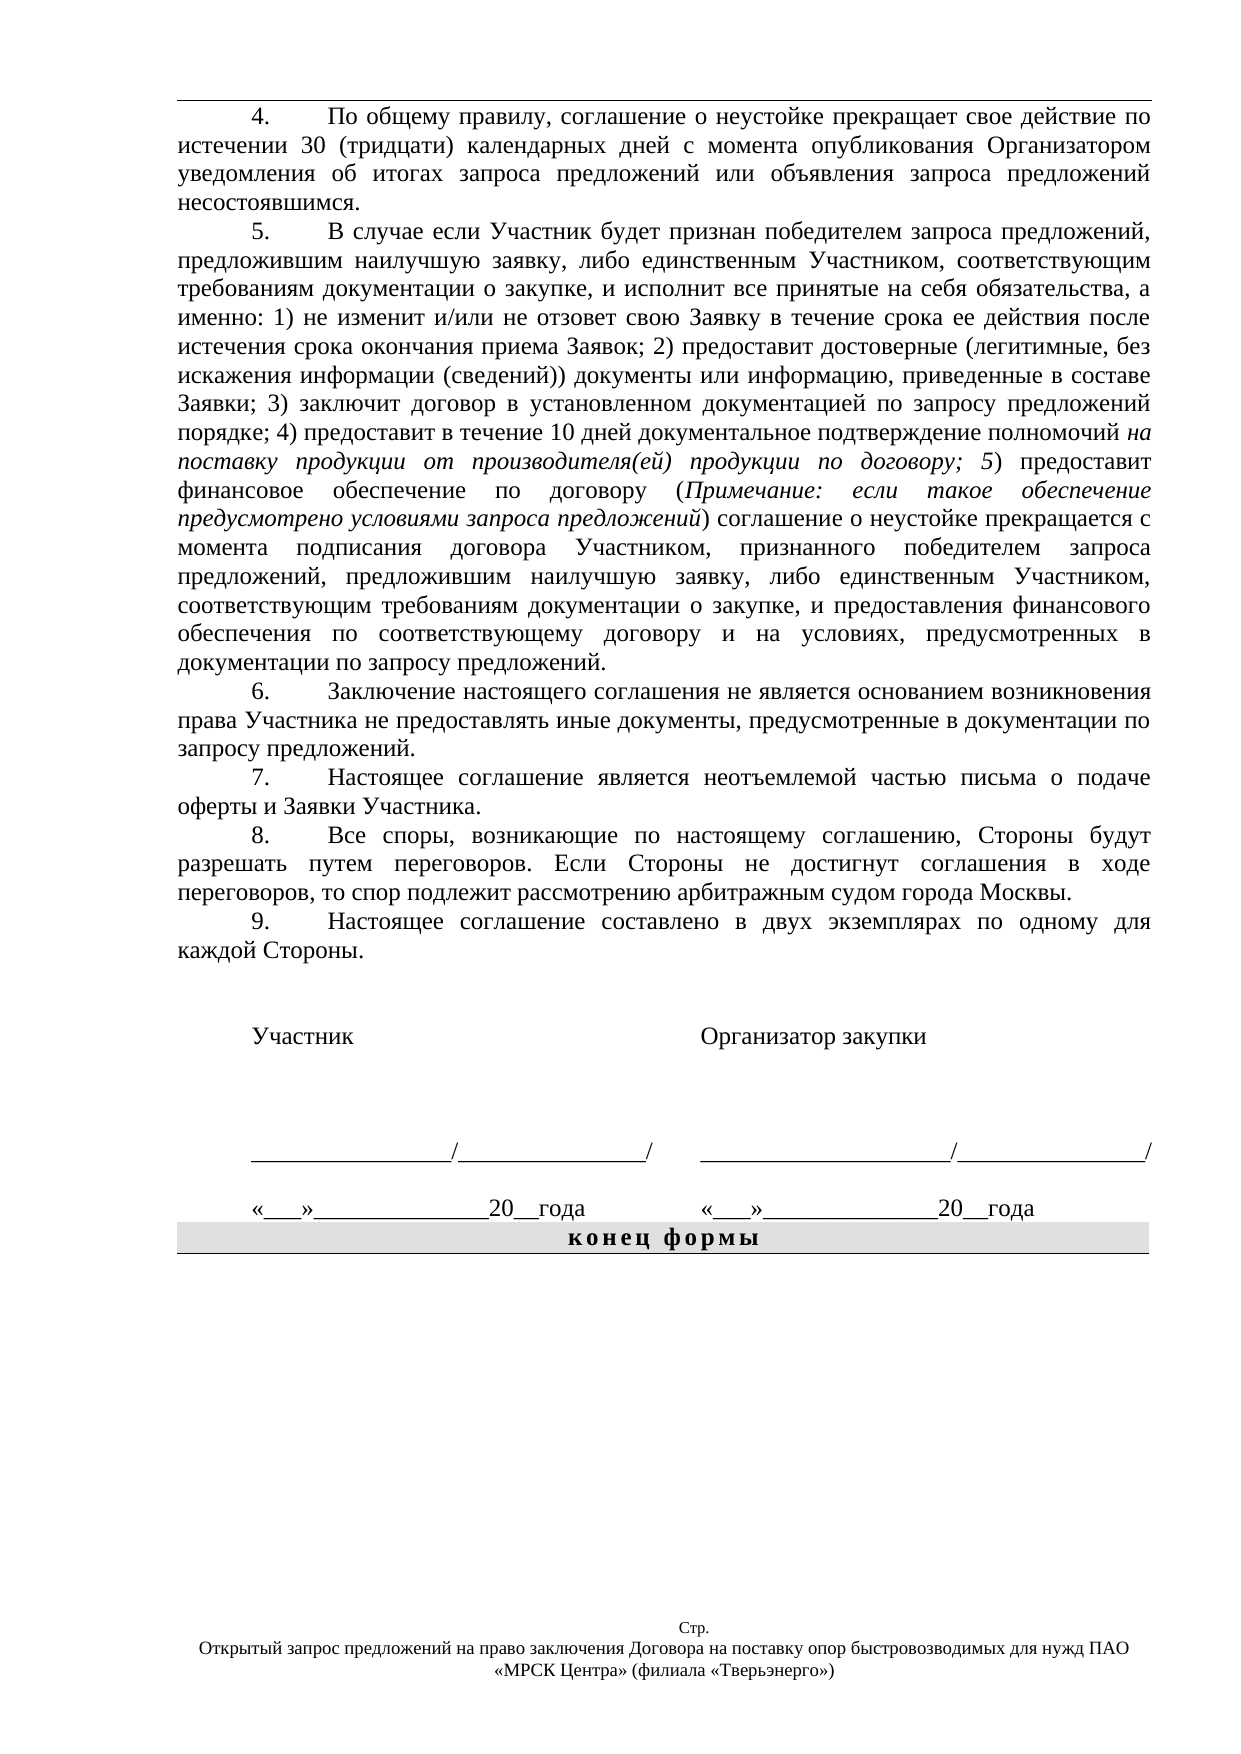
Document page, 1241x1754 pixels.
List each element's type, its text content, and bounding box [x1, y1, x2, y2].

list Все споры, возникающие по настоящему соглашению, Стороны будут разрешать путем переговоров. Если Стороны не достигнут соглашения в ходе переговоров, то спор подлежит рассмотрению арбитражным судом города Москвы. [177, 820, 1152, 906]
table_header Организатор закупки [689, 1021, 1163, 1050]
list Настоящее соглашение является неотъемлемой частью письма о подаче оферты и Заявки Участника. [177, 762, 1152, 820]
list Заключение настоящего соглашения не является основанием возникновения права Участника не предоставлять иные документы, предусмотренные в документации по запросу предложений. [177, 676, 1152, 762]
list По общему правилу, соглашение о неустойке прекращает свое действие по истечении 30 (тридцати) календарных дней с момента опубликования Организатором уведомления об итогах запроса предложений или объявления запроса предложений несостоявшимся. [177, 101, 1152, 216]
list В случае если Участник будет признан победителем запроса предложений, предложившим наилучшую заявку, либо единственным Участником, соответствующим требованиям документации о закупке, и исполнит все принятые на себя обязательства, а именно: 1) не изменит и/или не отзовет свою Заявку в течение срока ее действия после истечения срока окончания приема Заявок; 2) предоставит достоверные (легитимные, без искажения информации (сведений)) документы или информацию, приведенные в составе Заявки; 3) заключит договор в установленном документацией по запросу предложений порядке; 4) предоставит в течение 10 дней документальное подтверждение полномочий на поставку продукции от производителя(ей) продукции по договору; 5) предоставит финансовое обеспечение по договору (Примечание: если такое обеспечение предусмотрено условиями запроса предложений) соглашение о неустойке прекращается с момента подписания договора Участником, признанного победителем запроса предложений, предложившим наилучшую заявку, либо единственным Участником, соответствующим требованиям документации о закупке, и предоставления финансового обеспечения по соответствующему договору и на условиях, предусмотренных в документации по запросу предложений. [177, 216, 1152, 676]
table_cell ________________/_______________/ «___»______________20__года [240, 1050, 689, 1222]
table_cell ____________________/_______________/ «___»______________20__года [689, 1050, 1163, 1222]
text конец формы [177, 1222, 1149, 1253]
table_header Участник [240, 1021, 689, 1050]
list Настоящее соглашение составлено в двух экземплярах по одному для каждой Стороны. [177, 906, 1152, 963]
